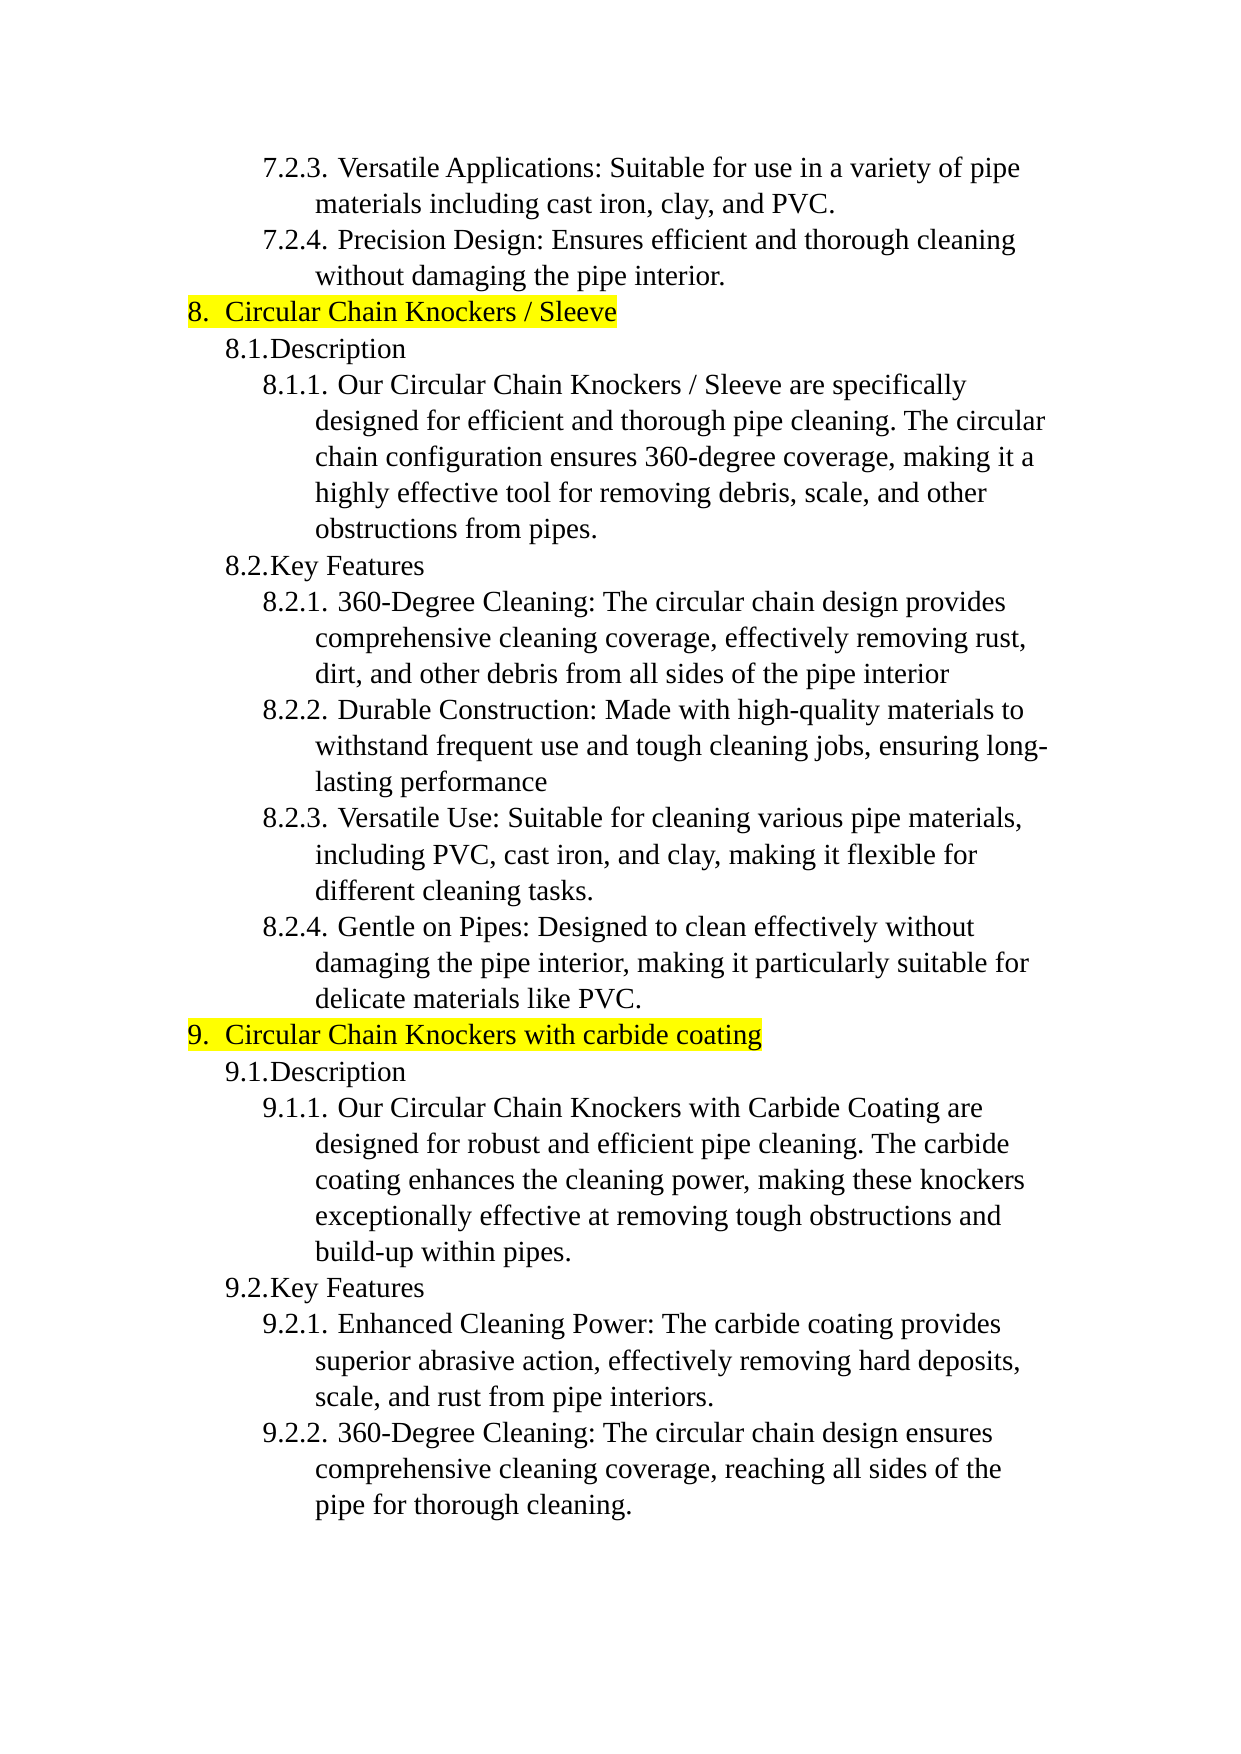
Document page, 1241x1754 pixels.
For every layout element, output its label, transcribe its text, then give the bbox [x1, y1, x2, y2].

list 360-Degree Cleaning: The circular chain design ensures comprehensive cleaning coverage, reaching all sides of the pipe for thorough cleaning. [262, 1415, 1053, 1521]
list Precision Design: Ensures efficient and thorough cleaning without damaging the pipe interior. [262, 222, 1053, 292]
list Gentle on Pipes: Designed to clean effectively without damaging the pipe interior, making it particularly suitable for delicate materials like PVC. [262, 909, 1053, 1015]
list Circular Chain Knockers / Sleeve [187, 294, 1053, 328]
list Durable Construction: Made with high-quality materials to withstand frequent use and tough cleaning jobs, ensuring long-lasting performance​ [262, 692, 1053, 798]
list Key Features [225, 1271, 1053, 1304]
list Enhanced Cleaning Power: The carbide coating provides superior abrasive action, effectively removing hard deposits, scale, and rust from pipe interiors. [262, 1307, 1053, 1412]
list Versatile Applications: Suitable for use in a variety of pipe materials including cast iron, clay, and PVC. [262, 150, 1053, 220]
list Our Circular Chain Knockers / Sleeve are specifically designed for efficient and thorough pipe cleaning. The circular chain configuration ensures 360-degree coverage, making it a highly effective tool for removing debris, scale, and other obstructions from pipes. [262, 367, 1053, 545]
list Our Circular Chain Knockers with Carbide Coating are designed for robust and efficient pipe cleaning. The carbide coating enhances the cleaning power, making these knockers exceptionally effective at removing tough obstructions and build-up within pipes. [262, 1090, 1053, 1268]
list Key Features [225, 548, 1053, 581]
list Description [225, 331, 1053, 364]
list Versatile Use: Suitable for cleaning various pipe materials, including PVC, cast iron, and clay, making it flexible for different cleaning tasks. [262, 801, 1053, 906]
list 360-Degree Cleaning: The circular chain design provides comprehensive cleaning coverage, effectively removing rust, dirt, and other debris from all sides of the pipe interior [262, 584, 1053, 689]
list Circular Chain Knockers with carbide coating [187, 1017, 1053, 1051]
list Description [225, 1054, 1053, 1087]
